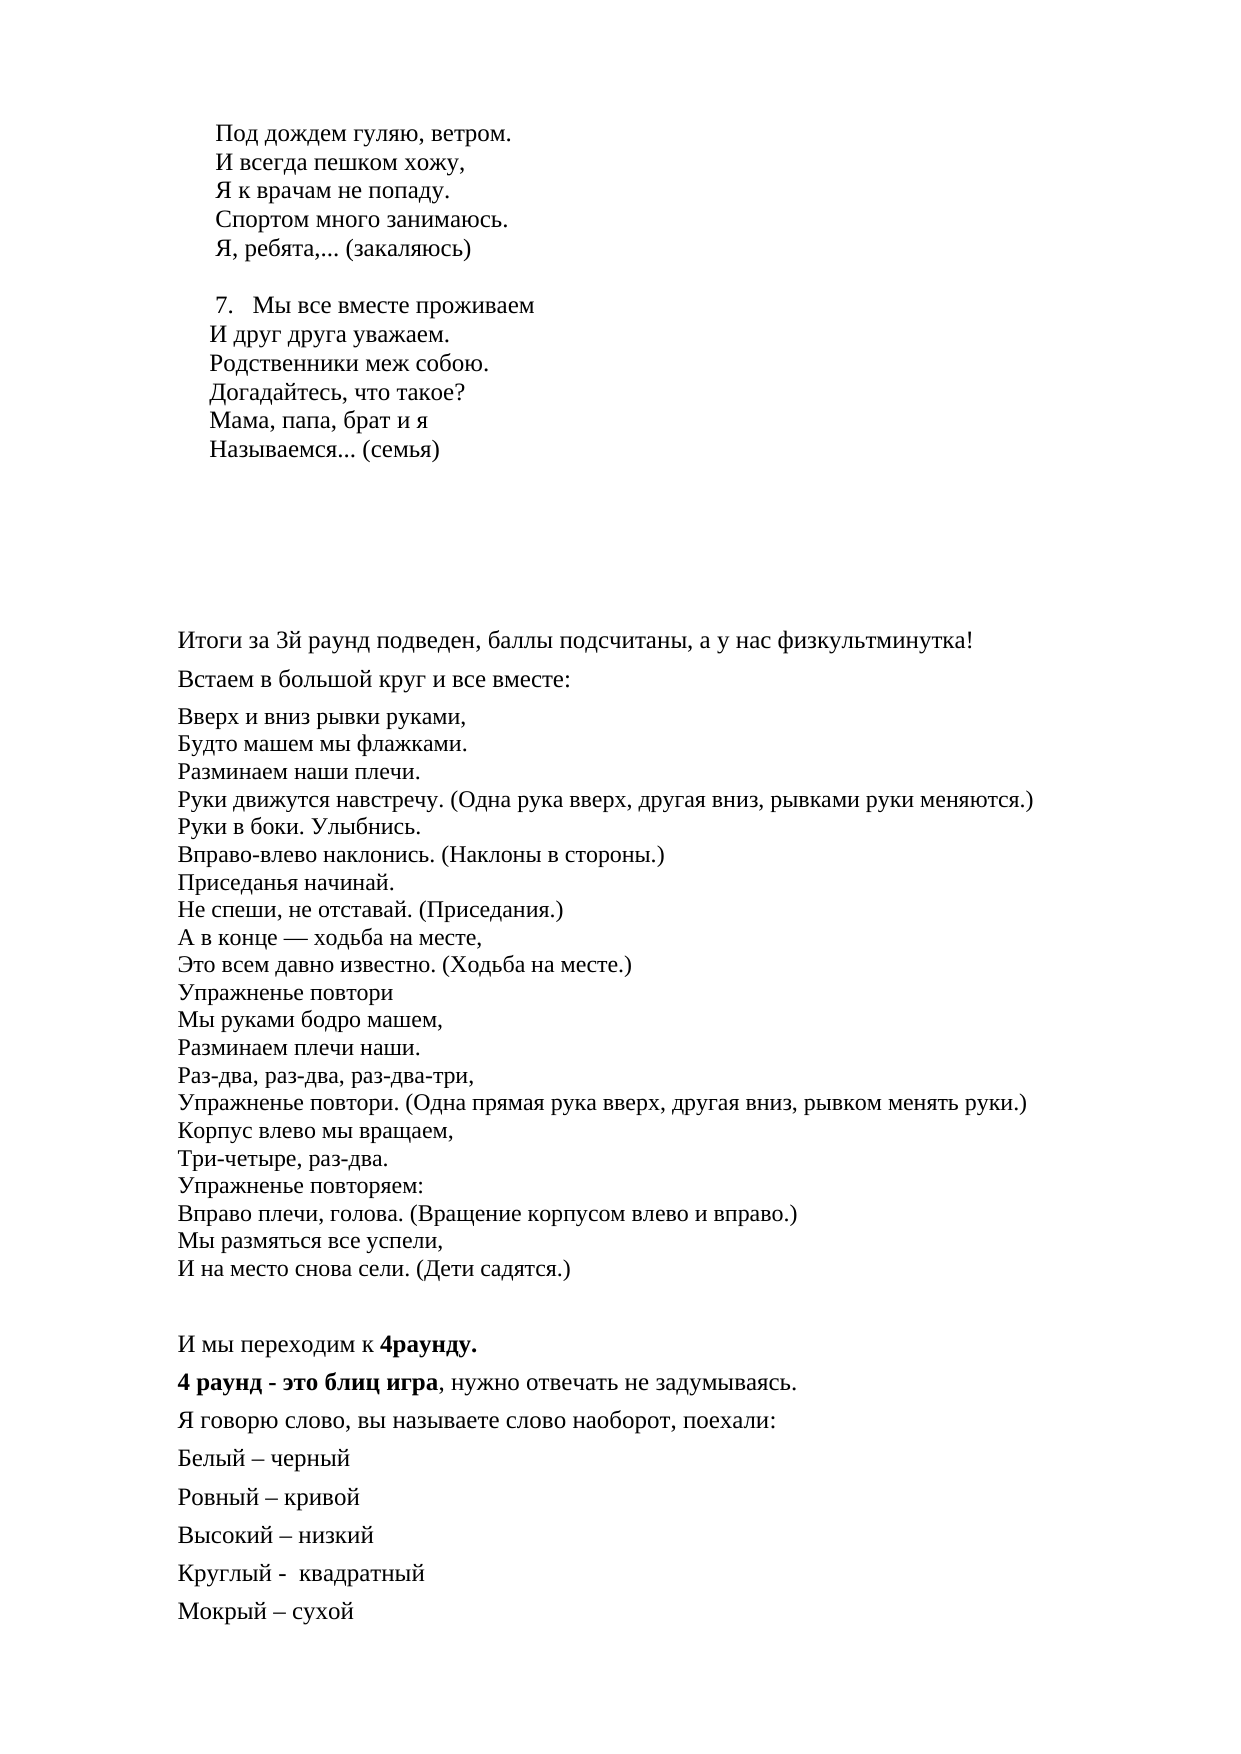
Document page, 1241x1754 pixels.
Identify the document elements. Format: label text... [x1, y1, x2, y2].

text И всегда пешком хожу, [177, 147, 1152, 176]
text Догадайтесь, что такое? [177, 377, 1152, 406]
text Белый – черный [177, 1443, 1152, 1472]
text Я к врачам не попаду. [177, 176, 1152, 204]
text Родственники меж собою. [177, 348, 1152, 377]
text Ровный – кривой [177, 1482, 1152, 1510]
text Круглый - квадратный [177, 1558, 1152, 1587]
text И мы переходим к 4раунду. [177, 1329, 1152, 1358]
list Мы все вместе проживаем [215, 291, 1152, 319]
text Спортом много занимаюсь. [177, 204, 1152, 233]
text Называемся... (семья) [177, 434, 1152, 463]
text Мама, папа, брат и я [177, 406, 1152, 434]
text И друг друга уважаем. [177, 319, 1152, 348]
text Встаем в большой круг и все вместе: [177, 664, 1152, 692]
text Итоги за 3й раунд подведен, баллы подсчитаны, а у нас физкультминутка! [177, 626, 1152, 654]
text Я, ребята,... (закаляюсь) [177, 233, 1152, 262]
text Я говорю слово, вы называете слово наоборот, поехали: [177, 1405, 1152, 1434]
text Мокрый – сухой [177, 1596, 1152, 1625]
text 4 раунд - это блиц игра, нужно отвечать не задумываясь. [177, 1367, 1152, 1396]
text Вверх и вниз рывки руками, Будто машем мы флажками. Разминаем наши плечи. Руки движутся навстречу. (Одна рука вверх, другая вниз, рывками руки меняются.) Руки в боки. Улыбнись. Вправо-влево наклонись. (Наклоны в стороны.) Приседанья начинай. Не спеши, не отставай. (Приседания.) А в конце — ходьба на месте, Это всем давно известно. (Ходьба на месте.) Упражненье повтори Мы руками бодро машем, Разминаем плечи наши. Раз-два, раз-два, раз-два-три, Упражненье повтори. (Одна прямая рука вверх, другая вниз, рывком менять руки.) Корпус влево мы вращаем, Три-четыре, раз-два. Упражненье повторяем: Вправо плечи, голова. (Вращение корпусом влево и вправо.) Мы размяться все успели, И на место снова сели. (Дети садятся.) [177, 702, 1152, 1282]
text Высокий – низкий [177, 1520, 1152, 1548]
text Под дождем гуляю, ветром. [177, 118, 1152, 147]
